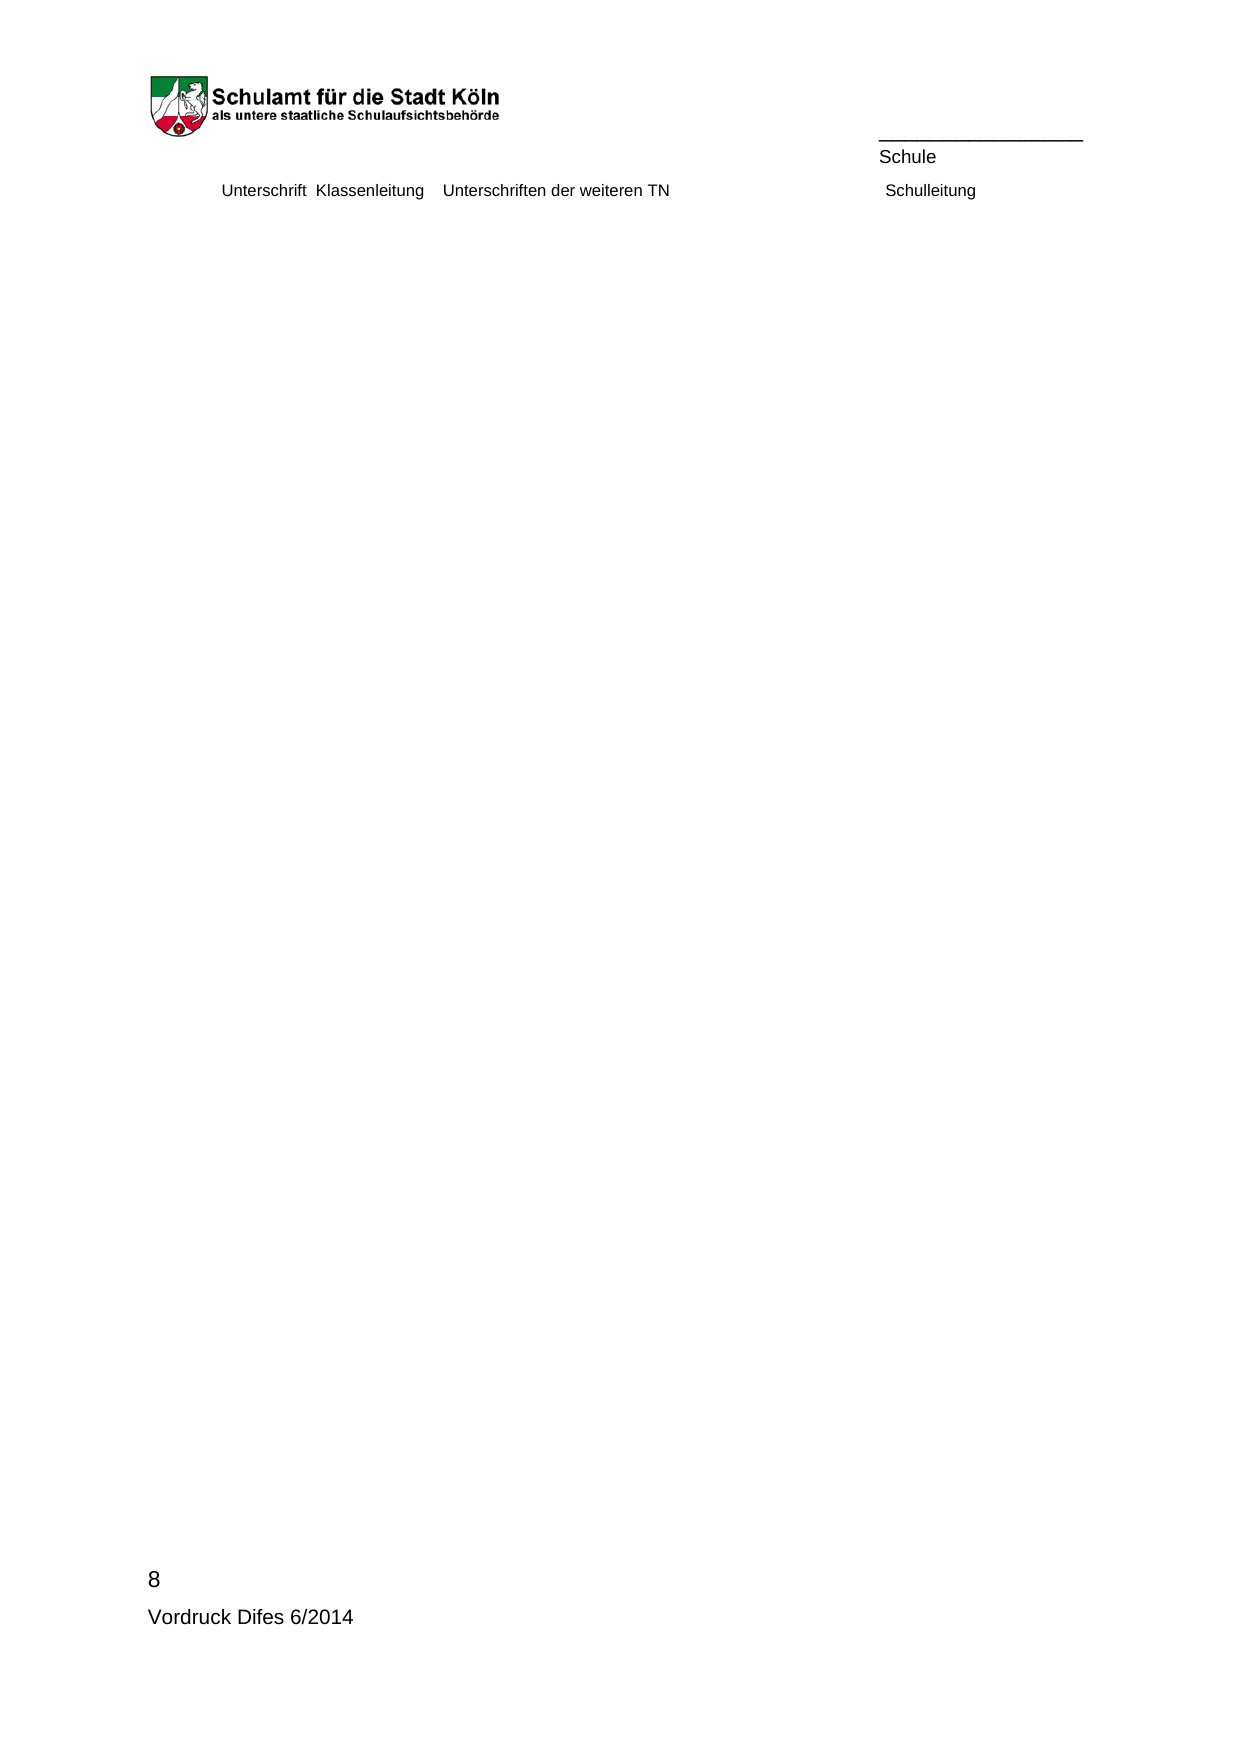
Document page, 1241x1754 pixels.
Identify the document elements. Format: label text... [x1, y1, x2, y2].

picture [147, 73, 501, 138]
text Unterschrift Klassenleitung Unterschriften der weiteren TN Schulleitung [148, 181, 1093, 239]
